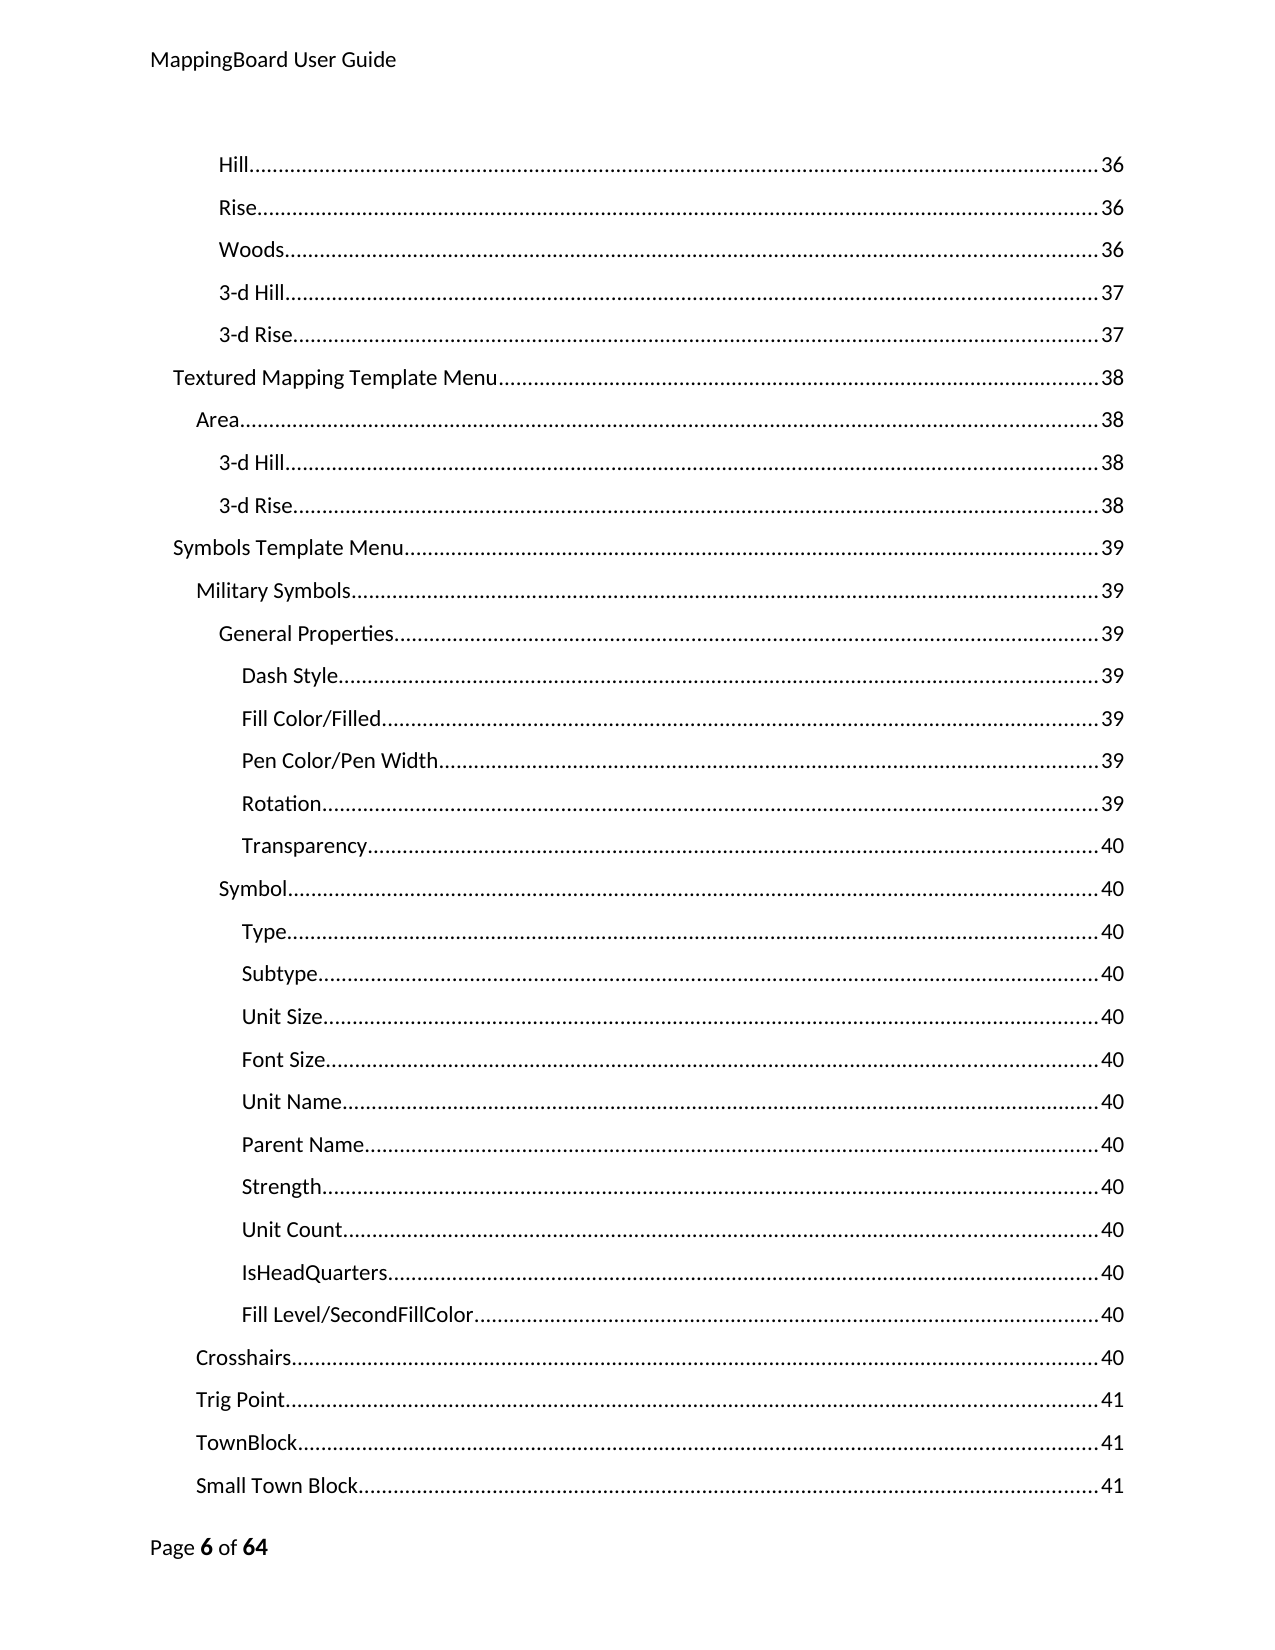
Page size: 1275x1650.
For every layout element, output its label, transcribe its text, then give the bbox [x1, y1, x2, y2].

text Symbols Template Menu 39 [173, 533, 1125, 561]
text Rise 36 [219, 193, 1125, 221]
text Small Town Block 41 [196, 1471, 1125, 1499]
text Fill Level/SecondFillColor 40 [242, 1300, 1125, 1328]
text Military Symbols 39 [196, 576, 1125, 604]
text IsHeadQuarters 40 [242, 1258, 1125, 1286]
text Woods 36 [219, 235, 1125, 263]
text Crosshairs 40 [196, 1343, 1125, 1371]
text Area 38 [196, 406, 1125, 434]
text 3-d Hill 38 [219, 448, 1125, 476]
text Trig Point 41 [196, 1386, 1125, 1413]
text Transparency 40 [242, 832, 1125, 860]
text Unit Count 40 [242, 1215, 1125, 1243]
text Type 40 [242, 917, 1125, 945]
text Hill 36 [219, 150, 1125, 178]
text Font Size 40 [242, 1045, 1125, 1073]
text Strength 40 [242, 1172, 1125, 1201]
text Subtype 40 [242, 959, 1125, 987]
text TownBlock 41 [196, 1428, 1125, 1456]
text Unit Name 40 [242, 1087, 1125, 1115]
text 3-d Hill 37 [219, 278, 1125, 306]
text Pen Color/Pen Width 39 [242, 746, 1125, 774]
text 3-d Rise 38 [219, 491, 1125, 519]
text Dash Style 39 [242, 661, 1125, 689]
text Fill Color/Filled 39 [242, 704, 1125, 732]
text General Properties 39 [219, 619, 1125, 647]
text Textured Mapping Template Menu 38 [173, 363, 1125, 391]
text Parent Name 40 [242, 1130, 1125, 1158]
text 3-d Rise 37 [219, 320, 1125, 348]
text Rotation 39 [242, 789, 1125, 817]
text Symbol 40 [219, 874, 1125, 902]
text Unit Size 40 [242, 1002, 1125, 1030]
